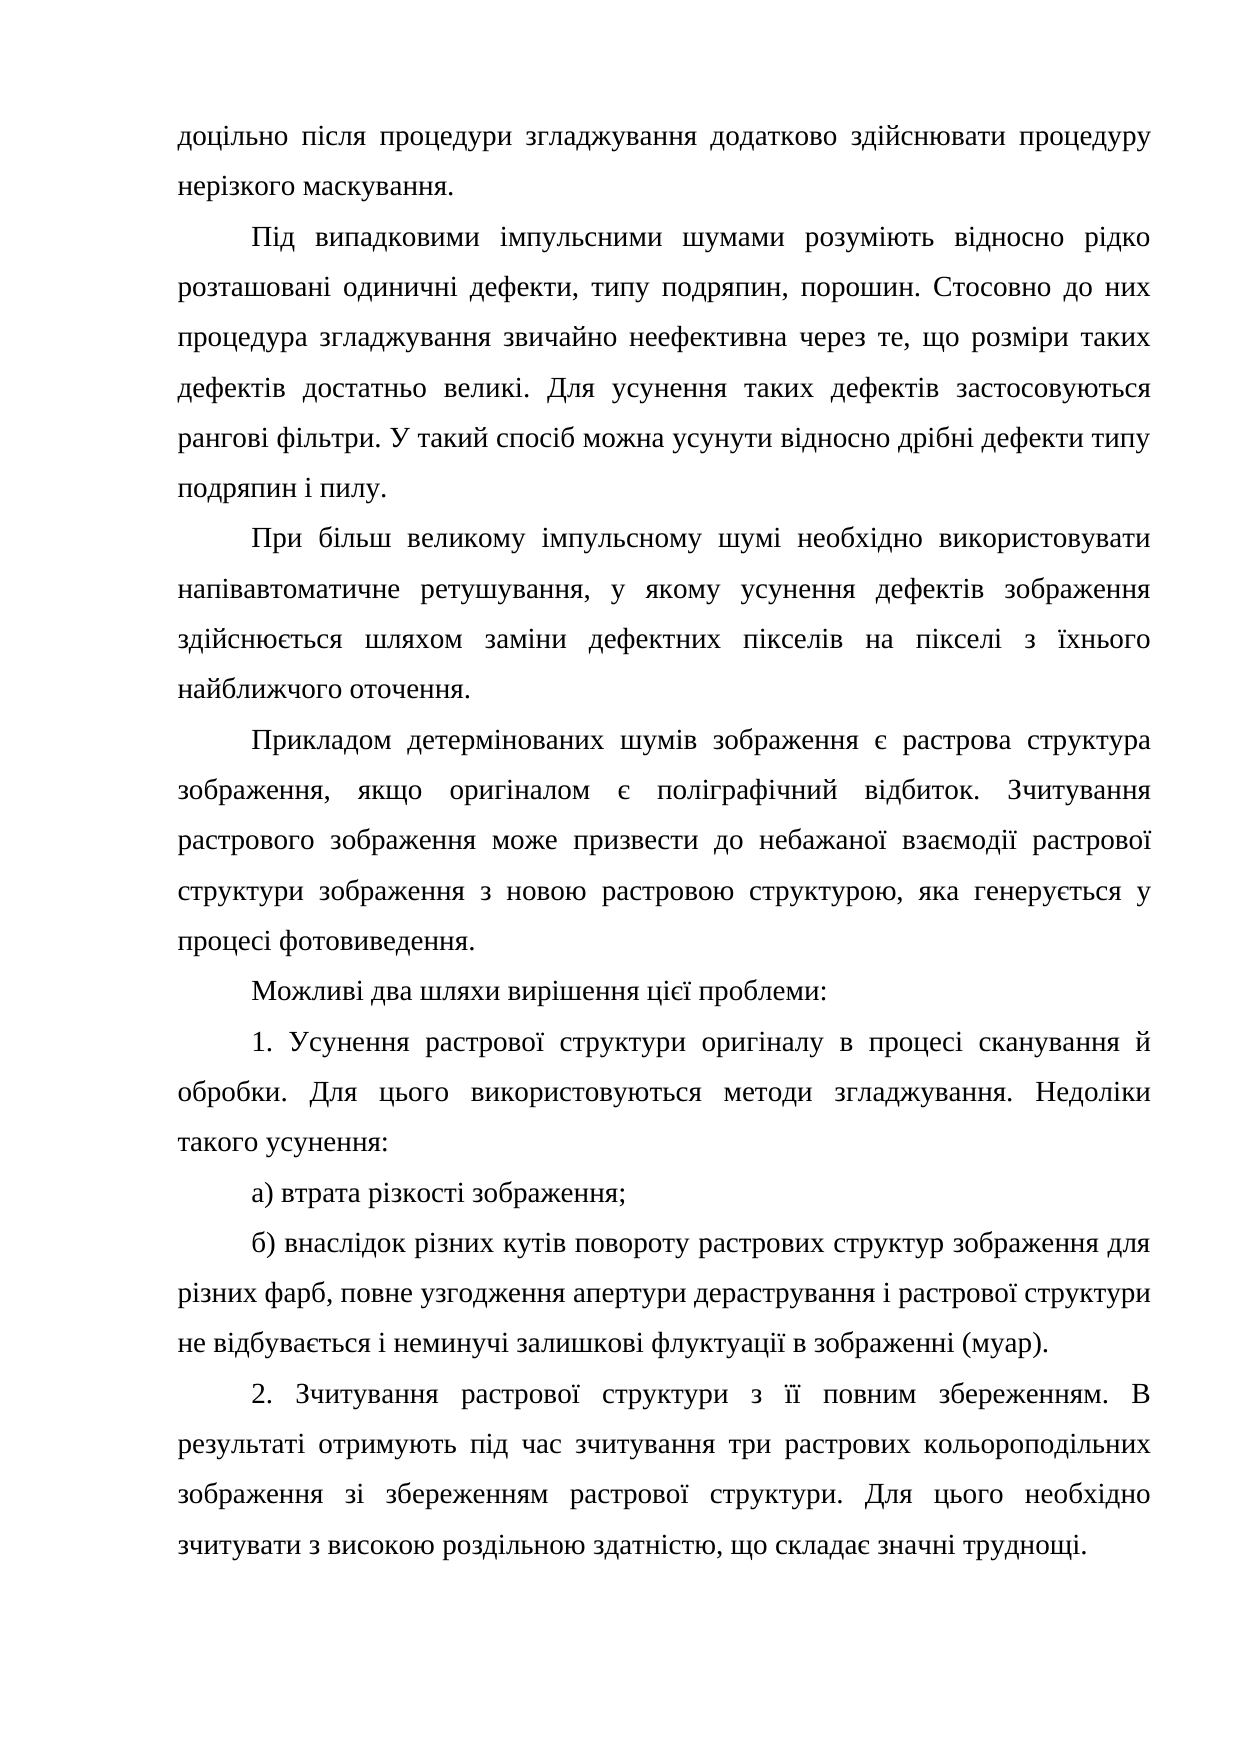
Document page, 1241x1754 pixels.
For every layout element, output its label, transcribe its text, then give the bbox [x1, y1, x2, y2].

text При більш великому імпульсному шумі необхідно використовувати напівавтоматичне ретушування, у якому усунення дефектів зображення здійснюється шляхом заміни дефектних пікселів на пікселі з їхнього найближчого оточення. [177, 521, 1152, 705]
text а) втрата різкості зображення; [177, 1175, 1152, 1208]
text Можливі два шляхи вирішення цієї проблеми: [177, 973, 1152, 1007]
text б) внаслідок різних кутів повороту растрових структур зображення для різних фарб, повне узгодження апертури дерастрування і растрової структури не відбувається і неминучі залишкові флуктуації в зображенні (муар). [177, 1225, 1152, 1359]
text 2. Зчитування растрової структури з її повним збереженням. В результаті отримують під час зчитування три растрових кольороподільних зображення зі збереженням растрової структури. Для цього необхідно зчитувати з високою роздільною здатністю, що складає значні труднощі. [177, 1376, 1152, 1560]
text 1. Усунення растрової структури оригіналу в процесі сканування й обробки. Для цього використовуються методи згладжування. Недоліки такого усунення: [177, 1024, 1152, 1158]
text Під випадковими імпульсними шумами розуміють відносно рідко розташовані одиничні дефекти, типу подряпин, порошин. Стосовно до них процедура згладжування звичайно неефективна через те, що розміри таких дефектів достатньо великі. Для усунення таких дефектів застосовуються рангові фільтри. У такий спосіб можна усунути відносно дрібні дефекти типу подряпин і пилу. [177, 219, 1152, 504]
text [177, 118, 1152, 202]
text Прикладом детермінованих шумів зображення є растрова структура зображення, якщо оригіналом є поліграфічний відбиток. Зчитування растрового зображення може призвести до небажаної взаємодії растрової структури зображення з новою растровою структурою, яка генерується у процесі фотовиведення. [177, 722, 1152, 957]
